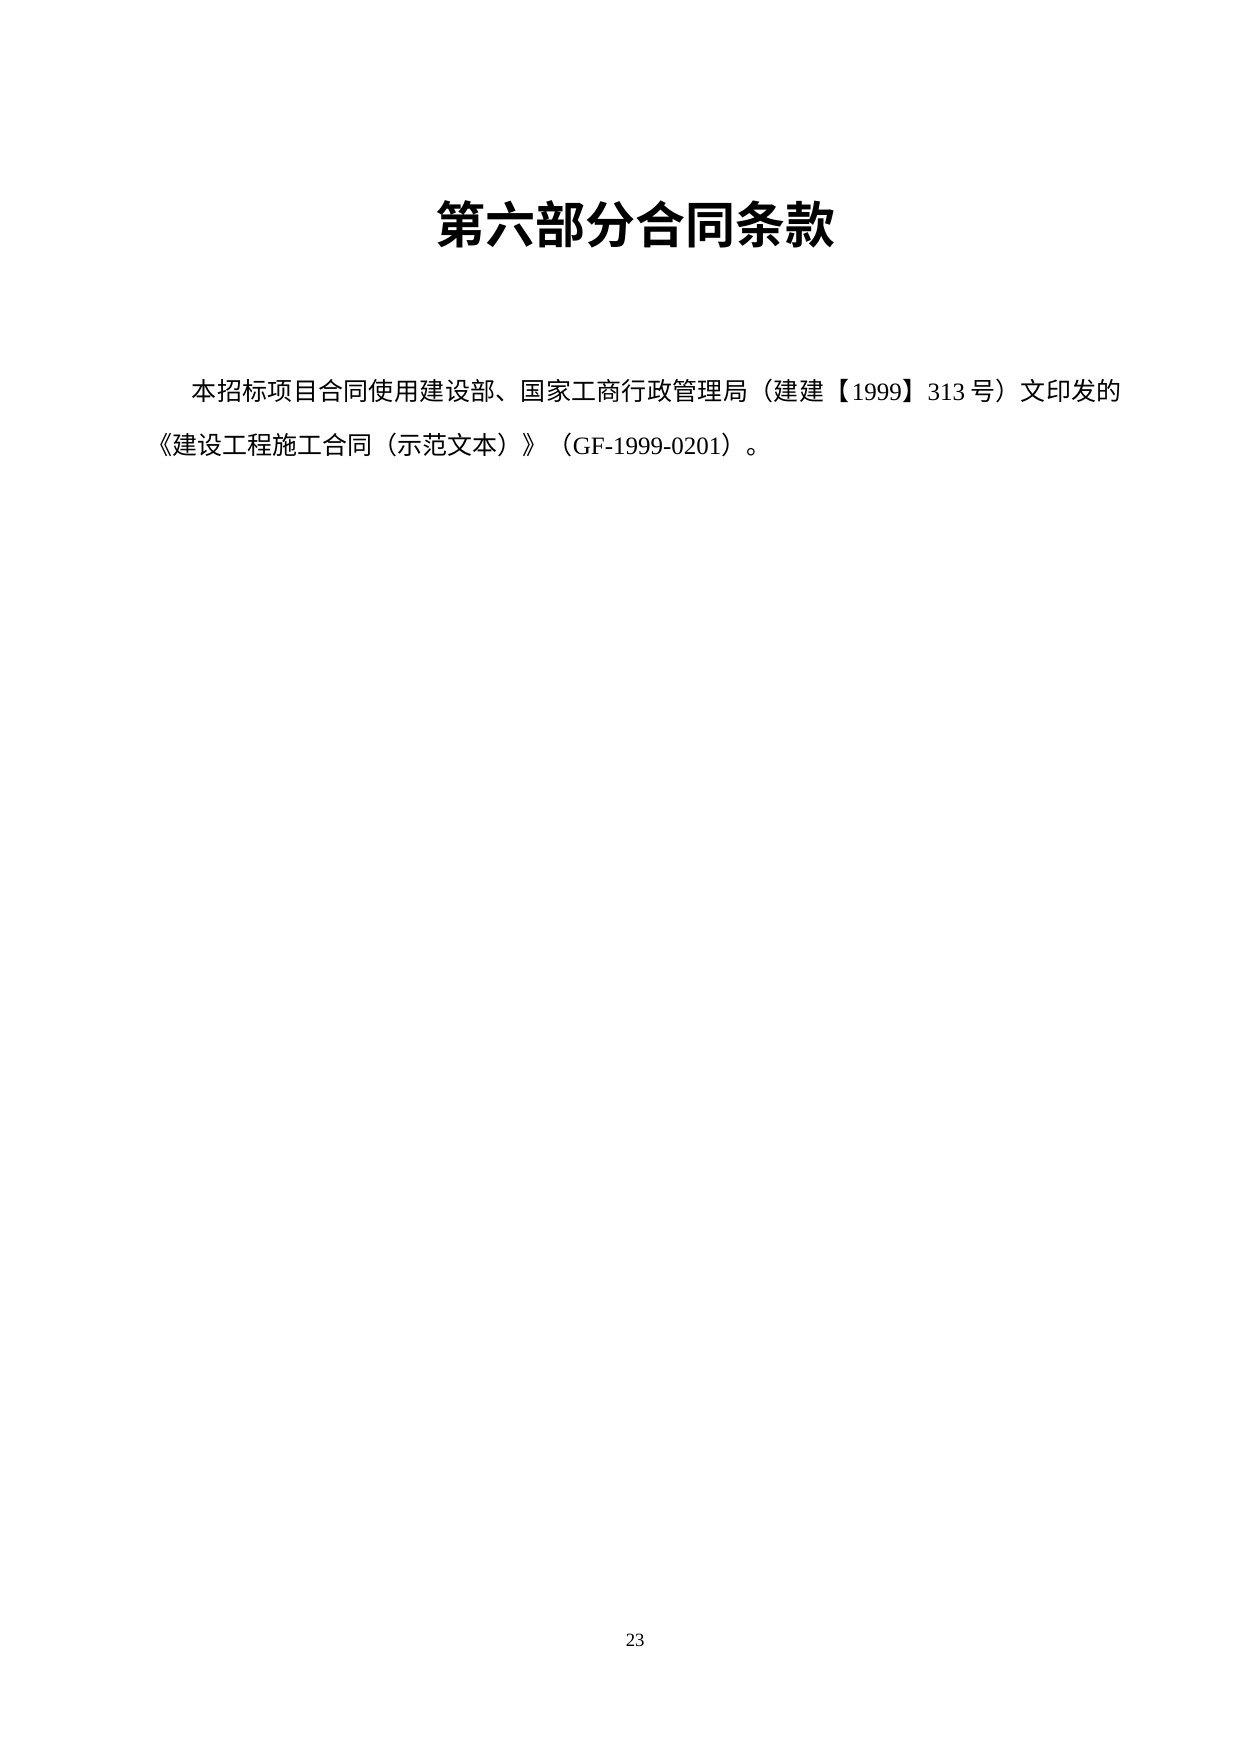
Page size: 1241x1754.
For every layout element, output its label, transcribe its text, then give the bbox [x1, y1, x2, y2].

text 本招标项目合同使用建设部、国家工商行政管理局（建建【1999】313号）文印发的《建设工程施工合同（示范文本）》（GF-1999-0201）。 [148, 371, 1122, 462]
subtitle 第六部分合同条款 [148, 185, 1122, 258]
